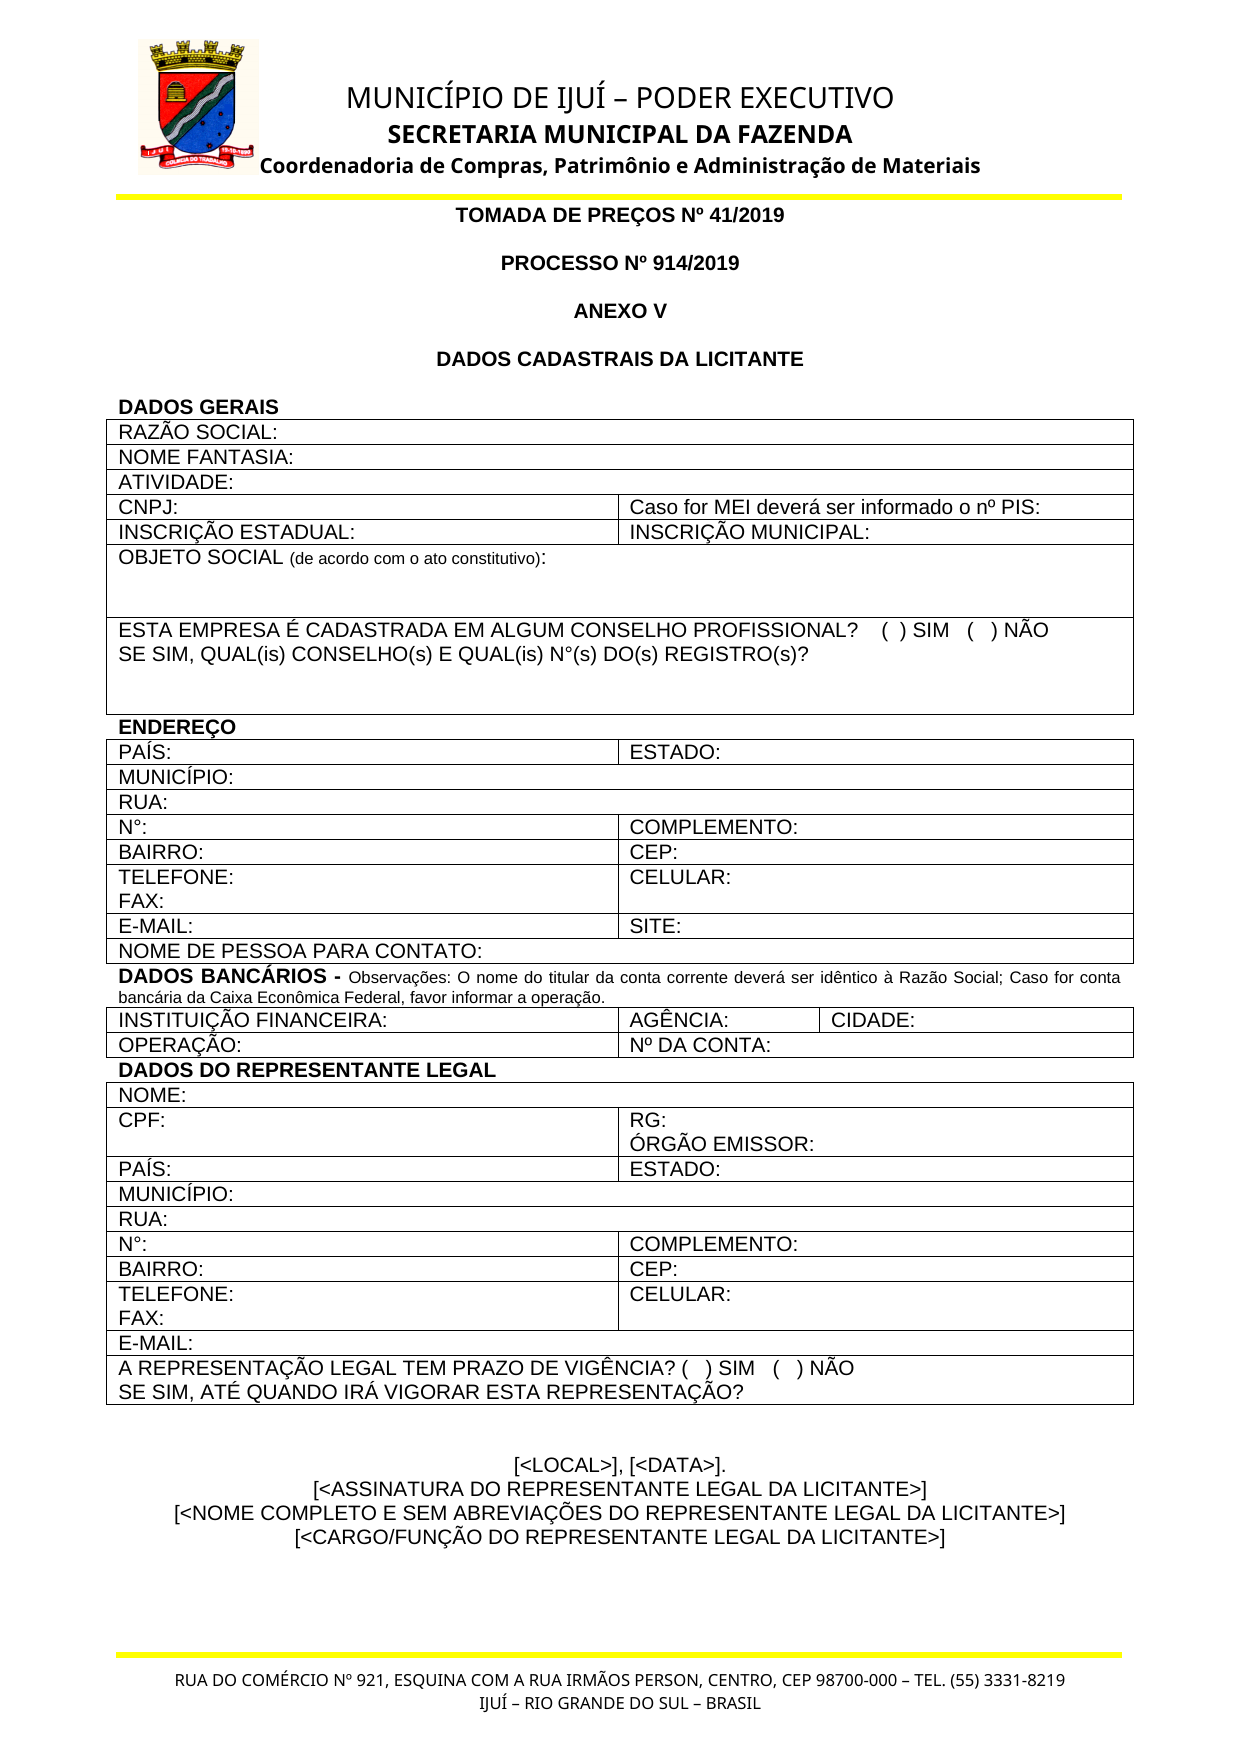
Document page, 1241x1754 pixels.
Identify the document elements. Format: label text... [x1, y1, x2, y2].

text PROCESSO Nº 914/2019 [118, 251, 1122, 275]
table_cell COMPLEMENTO: [619, 815, 1133, 839]
table_cell CELULAR: [619, 865, 1133, 913]
table_cell CELULAR: [619, 1282, 1133, 1330]
table_cell PAÍS: [107, 740, 618, 764]
table_cell Caso for MEI deverá ser informado o nº PIS: [619, 495, 1133, 519]
table_cell CEP: [619, 1257, 1133, 1281]
table_cell OBJETO SOCIAL (de acordo com o ato constitutivo): [107, 545, 1133, 617]
text TOMADA DE PREÇOS Nº 41/2019 [118, 203, 1122, 227]
text [<LOCAL>], [<DATA>]. [118, 1453, 1122, 1477]
text DADOS CADASTRAIS DA LICITANTE [118, 347, 1122, 371]
table_cell RUA: [107, 790, 1133, 814]
table_cell CPF: [107, 1108, 618, 1156]
table_cell AGÊNCIA: [619, 1008, 819, 1032]
text [<ASSINATURA DO REPRESENTANTE LEGAL DA LICITANTE>] [118, 1477, 1122, 1501]
table_cell INSCRIÇÃO MUNICIPAL: [619, 520, 1133, 544]
table_cell RG: ÓRGÃO EMISSOR: [619, 1108, 1133, 1156]
table_cell SITE: [619, 914, 1133, 938]
table_cell CNPJ: [107, 495, 618, 519]
table_cell N°: [107, 815, 618, 839]
table_cell INSTITUIÇÃO FINANCEIRA: [107, 1008, 618, 1032]
text [<NOME COMPLETO E SEM ABREVIAÇÕES DO REPRESENTANTE LEGAL DA LICITANTE>] [118, 1501, 1122, 1524]
table_cell INSCRIÇÃO ESTADUAL: [107, 520, 618, 544]
table_cell MUNICÍPIO: [107, 765, 1133, 789]
table_cell BAIRRO: [107, 840, 618, 864]
table_cell ATIVIDADE: [107, 470, 1133, 494]
table_cell ESTADO: [619, 1157, 1133, 1181]
table_cell CEP: [619, 840, 1133, 864]
table_cell Nº DA CONTA: [619, 1033, 1133, 1057]
table_cell MUNICÍPIO: [107, 1182, 1133, 1206]
table_cell E-MAIL: [107, 1331, 1133, 1355]
table_cell NOME: [107, 1083, 1133, 1107]
table_cell COMPLEMENTO: [619, 1232, 1133, 1256]
picture [138, 39, 259, 175]
text [<CARGO/FUNÇÃO DO REPRESENTANTE LEGAL DA LICITANTE>] [118, 1524, 1122, 1548]
table_cell OPERAÇÃO: [107, 1033, 618, 1057]
table_cell ESTA EMPRESA É CADASTRADA EM ALGUM CONSELHO PROFISSIONAL? ( ) SIM ( ) NÃO SE SIM, QUAL(is) CONSELHO(s) E QUAL(is) N°(s) DO(s) REGISTRO(s)? [107, 618, 1133, 714]
table_cell E-MAIL: [107, 914, 618, 938]
table_cell TELEFONE: FAX: [107, 1282, 618, 1330]
text ANEXO V [118, 299, 1122, 323]
table_cell NOME DE PESSOA PARA CONTATO: [107, 939, 1133, 963]
table_cell CIDADE: [820, 1008, 1133, 1032]
table_cell ESTADO: [619, 740, 1133, 764]
table_header DADOS GERAIS [107, 371, 1133, 419]
table_cell BAIRRO: [107, 1257, 618, 1281]
table_cell RAZÃO SOCIAL: [107, 420, 1133, 444]
table_cell ENDEREÇO [107, 715, 1133, 739]
table_cell N°: [107, 1232, 618, 1256]
table_cell NOME FANTASIA: [107, 445, 1133, 469]
table_cell PAÍS: [107, 1157, 618, 1181]
table_cell DADOS DO REPRESENTANTE LEGAL [107, 1058, 1133, 1082]
table_cell RUA: [107, 1207, 1133, 1231]
table_cell TELEFONE: FAX: [107, 865, 618, 913]
table_cell DADOS BANCÁRIOS - Observações: O nome do titular da conta corrente deverá ser idêntico à Razão Social; Caso for conta bancária da Caixa Econômica Federal, favor informar a operação. [107, 964, 1133, 1007]
table_cell A REPRESENTAÇÃO LEGAL TEM PRAZO DE VIGÊNCIA? ( ) SIM ( ) NÃO SE SIM, ATÉ QUANDO IRÁ VIGORAR ESTA REPRESENTAÇÃO? [107, 1356, 1133, 1404]
